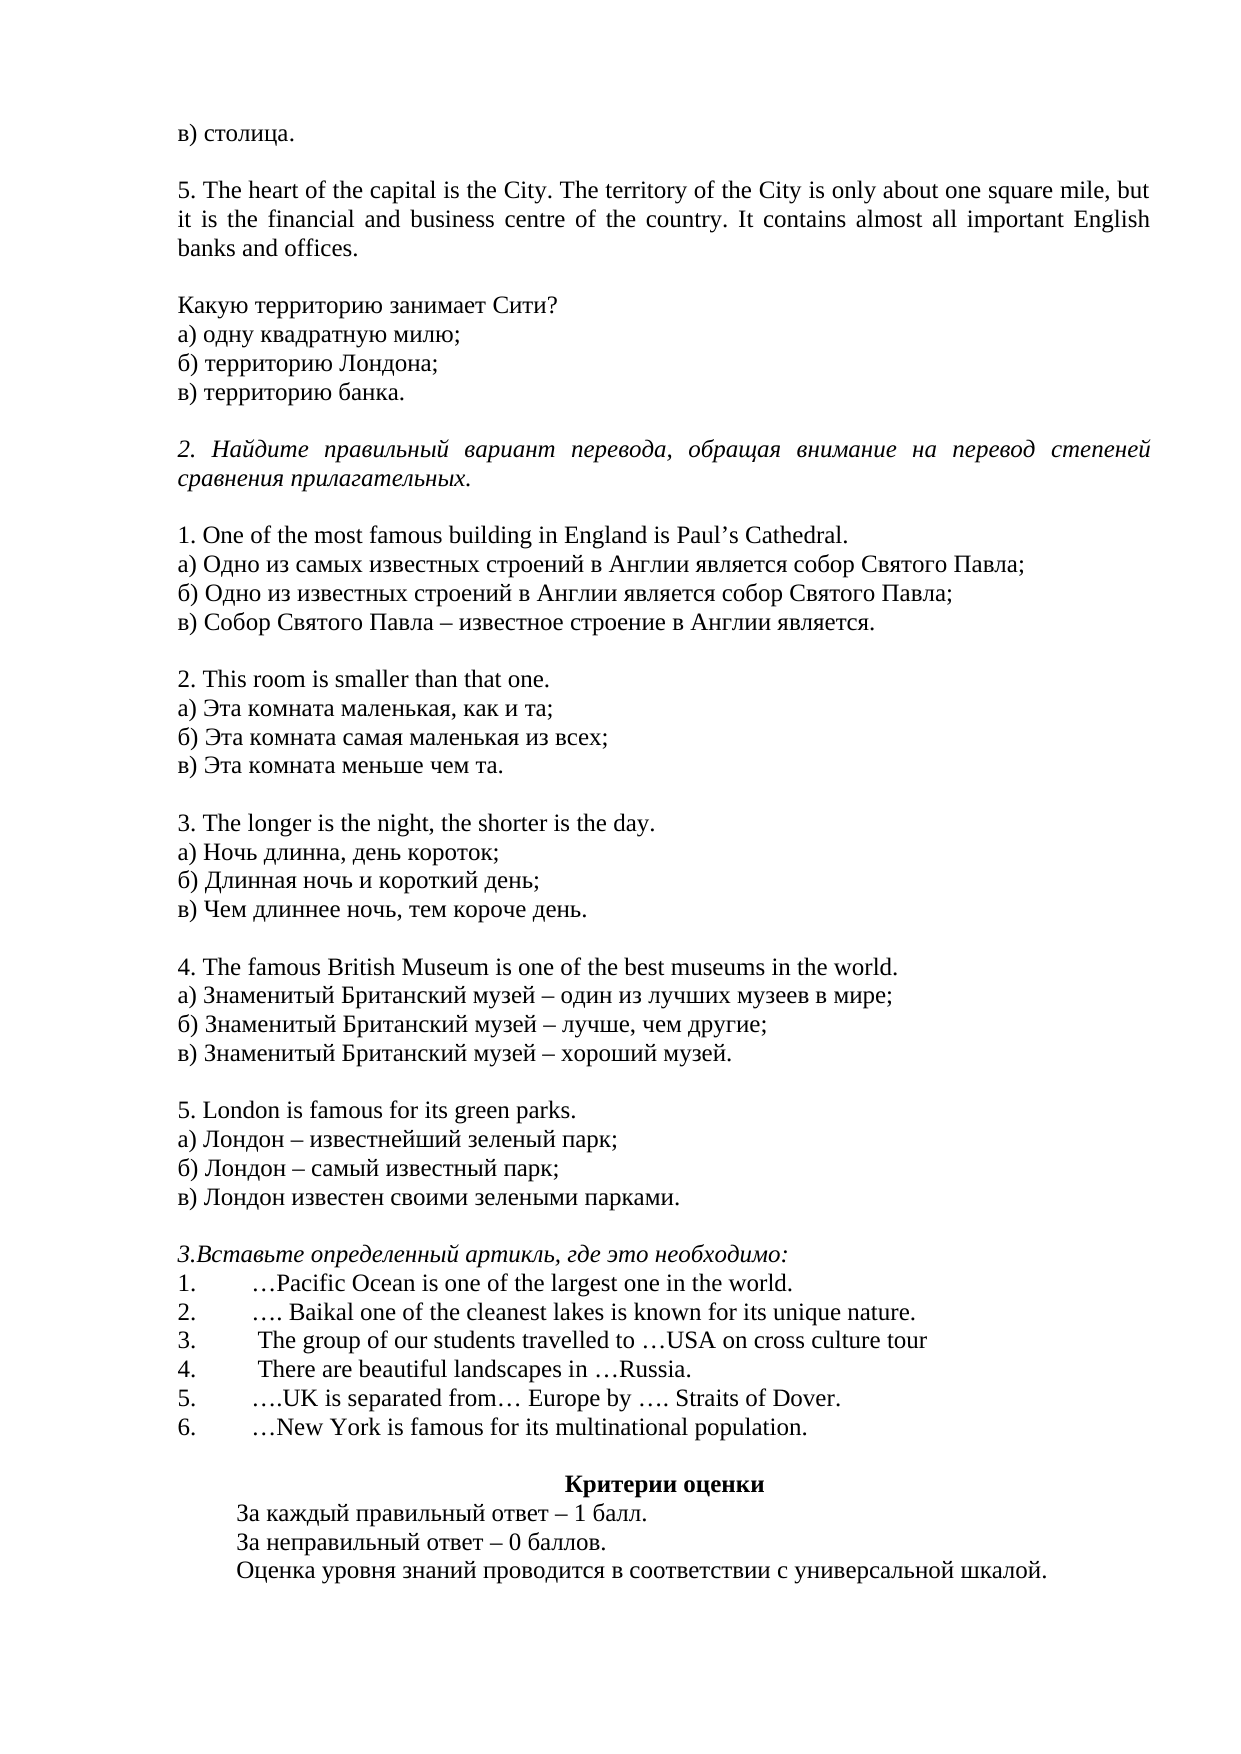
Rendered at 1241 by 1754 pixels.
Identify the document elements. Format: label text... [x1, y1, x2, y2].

text Какую территорию занимает Сити? [177, 291, 1152, 319]
text в) Чем длиннее ночь, тем короче день. [177, 894, 1152, 923]
list …. Baikal one of the cleanest lakes is known for its unique nature. [177, 1297, 1152, 1326]
text в) Эта комната меньше чем та. [177, 751, 1152, 779]
text б) Лондон – самый известный парк; [177, 1153, 1152, 1182]
text а) Эта комната маленькая, как и та; [177, 693, 1152, 722]
text 5. The heart of the capital is the City. The territory of the City is only about one square mile, but it is the financial and business centre of the country. It contains almost all important English banks and offices. [177, 176, 1152, 262]
text Оценка уровня знаний проводится в соответствии с универсальной шкалой. [177, 1556, 1152, 1584]
text 4. The famous British Museum is one of the best museums in the world. [177, 952, 1152, 981]
text а) Лондон – известнейший зеленый парк; [177, 1124, 1152, 1153]
text 2. This room is smaller than that one. [177, 664, 1152, 693]
text в) столица. [177, 118, 1152, 147]
text Критерии оценки [177, 1469, 1152, 1498]
text б) Одно из известных строений в Англии является собор Святого Павла; [177, 578, 1152, 607]
text в) территорию банка. [177, 377, 1152, 406]
text б) территорию Лондона; [177, 348, 1152, 377]
text б) Эта комната самая маленькая из всех; [177, 722, 1152, 751]
text 5. London is famous for its green parks. [177, 1096, 1152, 1124]
text 3. The longer is the night, the shorter is the day. [177, 808, 1152, 837]
text 3.Вставьте определенный артикль, где это необходимо: [177, 1239, 1152, 1268]
text б) Знаменитый Британский музей – лучше, чем другие; [177, 1009, 1152, 1038]
text За каждый правильный ответ – 1 балл. [177, 1498, 1152, 1527]
text 1. One of the most famous building in England is Paul’s Cathedral. [177, 521, 1152, 549]
text б) Длинная ночь и короткий день; [177, 866, 1152, 894]
text 2. Найдите правильный вариант перевода, обращая внимание на перевод степеней сравнения прилагательных. [177, 434, 1152, 492]
text в) Знаменитый Британский музей – хороший музей. [177, 1038, 1152, 1067]
list ….UK is separated from… Europe by …. Straits of Dover. [177, 1383, 1152, 1412]
text За неправильный ответ – 0 баллов. [177, 1527, 1152, 1556]
text а) Ночь длинна, день короток; [177, 837, 1152, 866]
text в) Собор Святого Павла – известное строение в Англии является. [177, 607, 1152, 636]
list There are beautiful landscapes in …Russia. [177, 1354, 1152, 1383]
text а) Знаменитый Британский музей – один из лучших музеев в мире; [177, 981, 1152, 1009]
text в) Лондон известен своими зелеными парками. [177, 1182, 1152, 1211]
list …Pacific Ocean is one of the largest one in the world. [177, 1268, 1152, 1297]
text а) одну квадратную милю; [177, 319, 1152, 348]
list The group of our students travelled to …USA on cross culture tour [177, 1326, 1152, 1354]
text а) Одно из самых известных строений в Англии является собор Святого Павла; [177, 549, 1152, 578]
list …New York is famous for its multinational population. [177, 1412, 1152, 1441]
